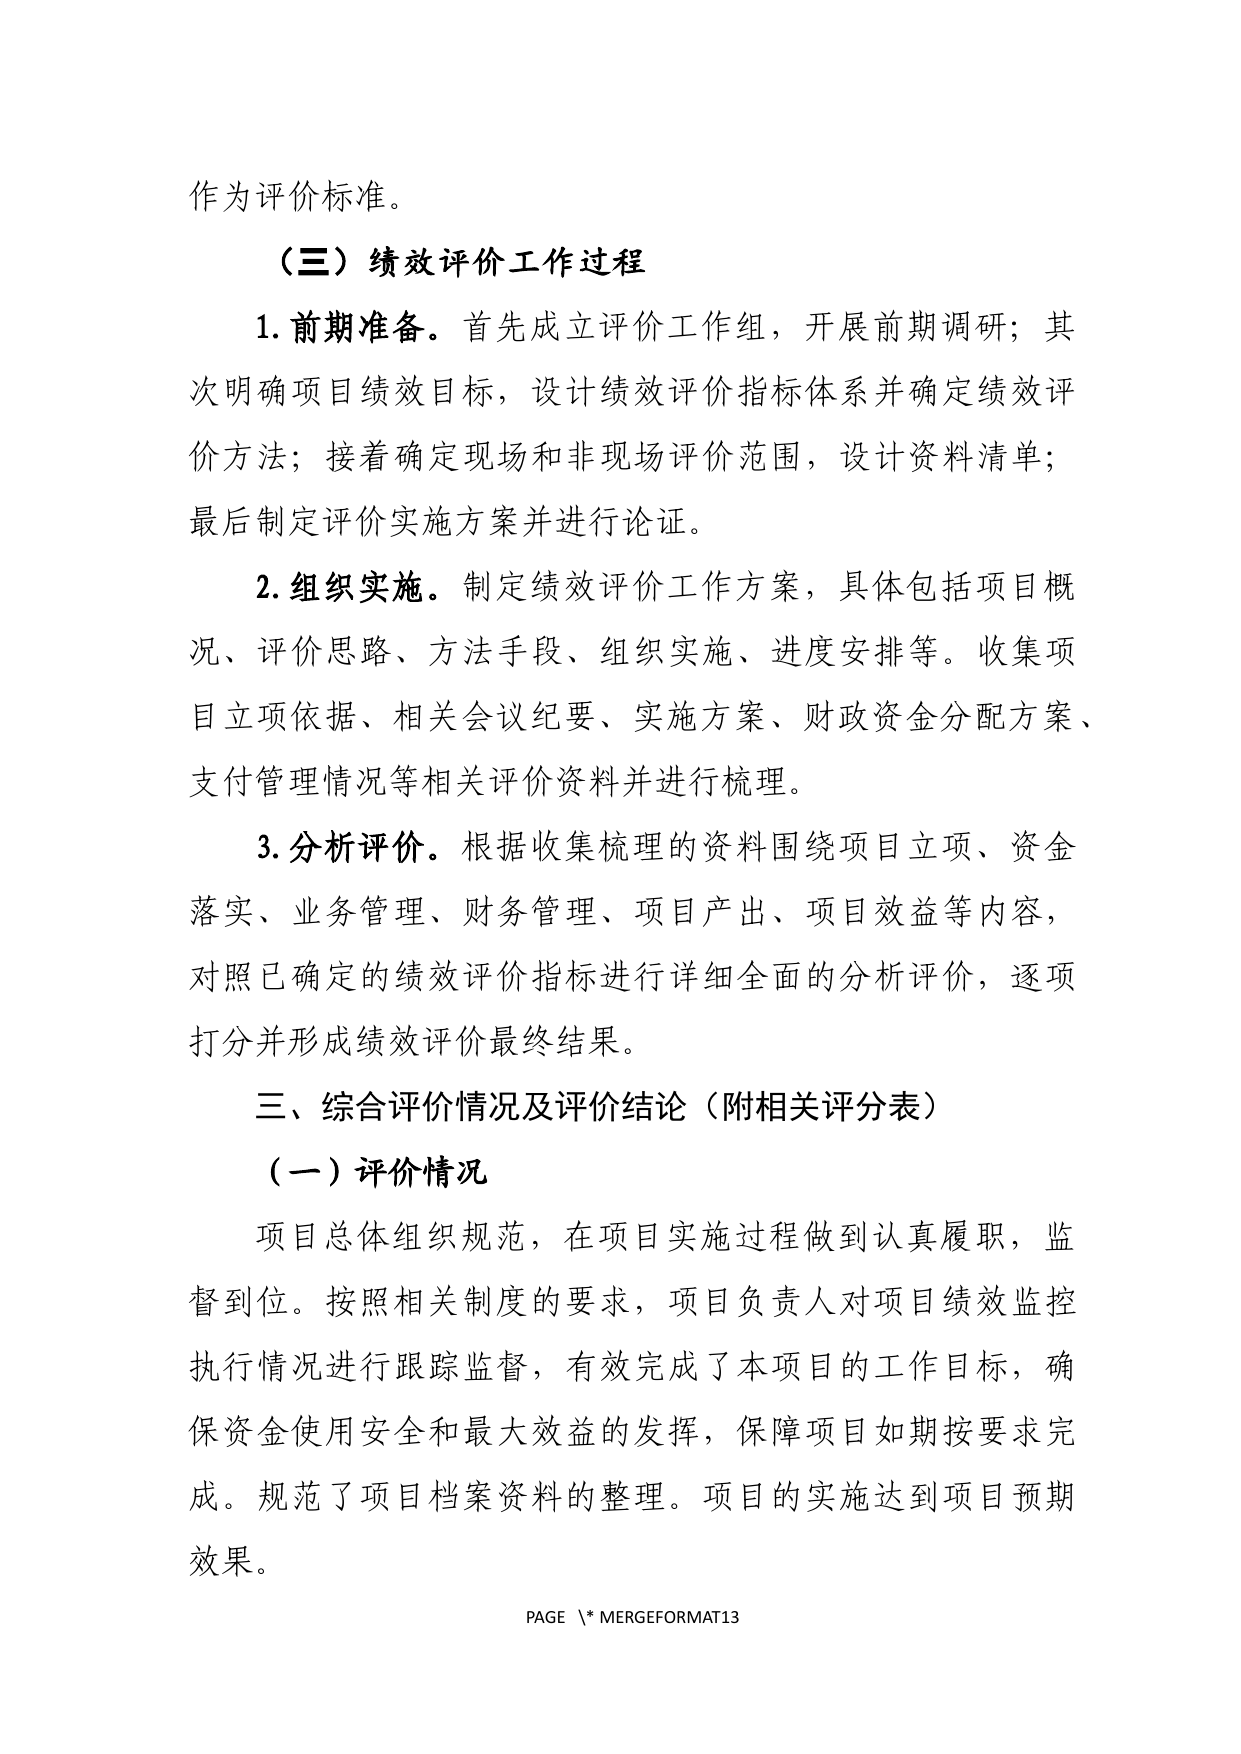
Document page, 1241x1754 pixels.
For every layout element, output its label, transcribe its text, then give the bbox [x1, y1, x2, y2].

title （一）评价情况 [187, 1137, 1078, 1202]
text 2.组织实施。制定绩效评价工作方案，具体包括项目概况、评价思路、方法手段、组织实施、进度安排等。收集项目立项依据、相关会议纪要、实施方案、财政资金分配方案、支付管理情况等相关评价资料并进行梳理。 [187, 552, 1078, 812]
text 项目总体组织规范，在项目实施过程做到认真履职，监督到位。按照相关制度的要求，项目负责人对项目绩效监控执行情况进行跟踪监督，有效完成了本项目的工作目标，确保资金使用安全和最大效益的发挥，保障项目如期按要求完成。规范了项目档案资料的整理。项目的实施达到项目预期效果。 [187, 1202, 1078, 1592]
title 绩效评价工作过程 [187, 227, 1078, 292]
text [187, 162, 1078, 227]
list 综合评价情况及评价结论（附相关评分表） [187, 1072, 1078, 1137]
text 1.前期准备。首先成立评价工作组，开展前期调研；其次明确项目绩效目标，设计绩效评价指标体系并确定绩效评价方法；接着确定现场和非现场评价范围，设计资料清单；最后制定评价实施方案并进行论证。 [187, 292, 1078, 552]
text 3.分析评价。根据收集梳理的资料围绕项目立项、资金落实、业务管理、财务管理、项目产出、项目效益等内容，对照已确定的绩效评价指标进行详细全面的分析评价，逐项打分并形成绩效评价最终结果。 [187, 812, 1078, 1072]
